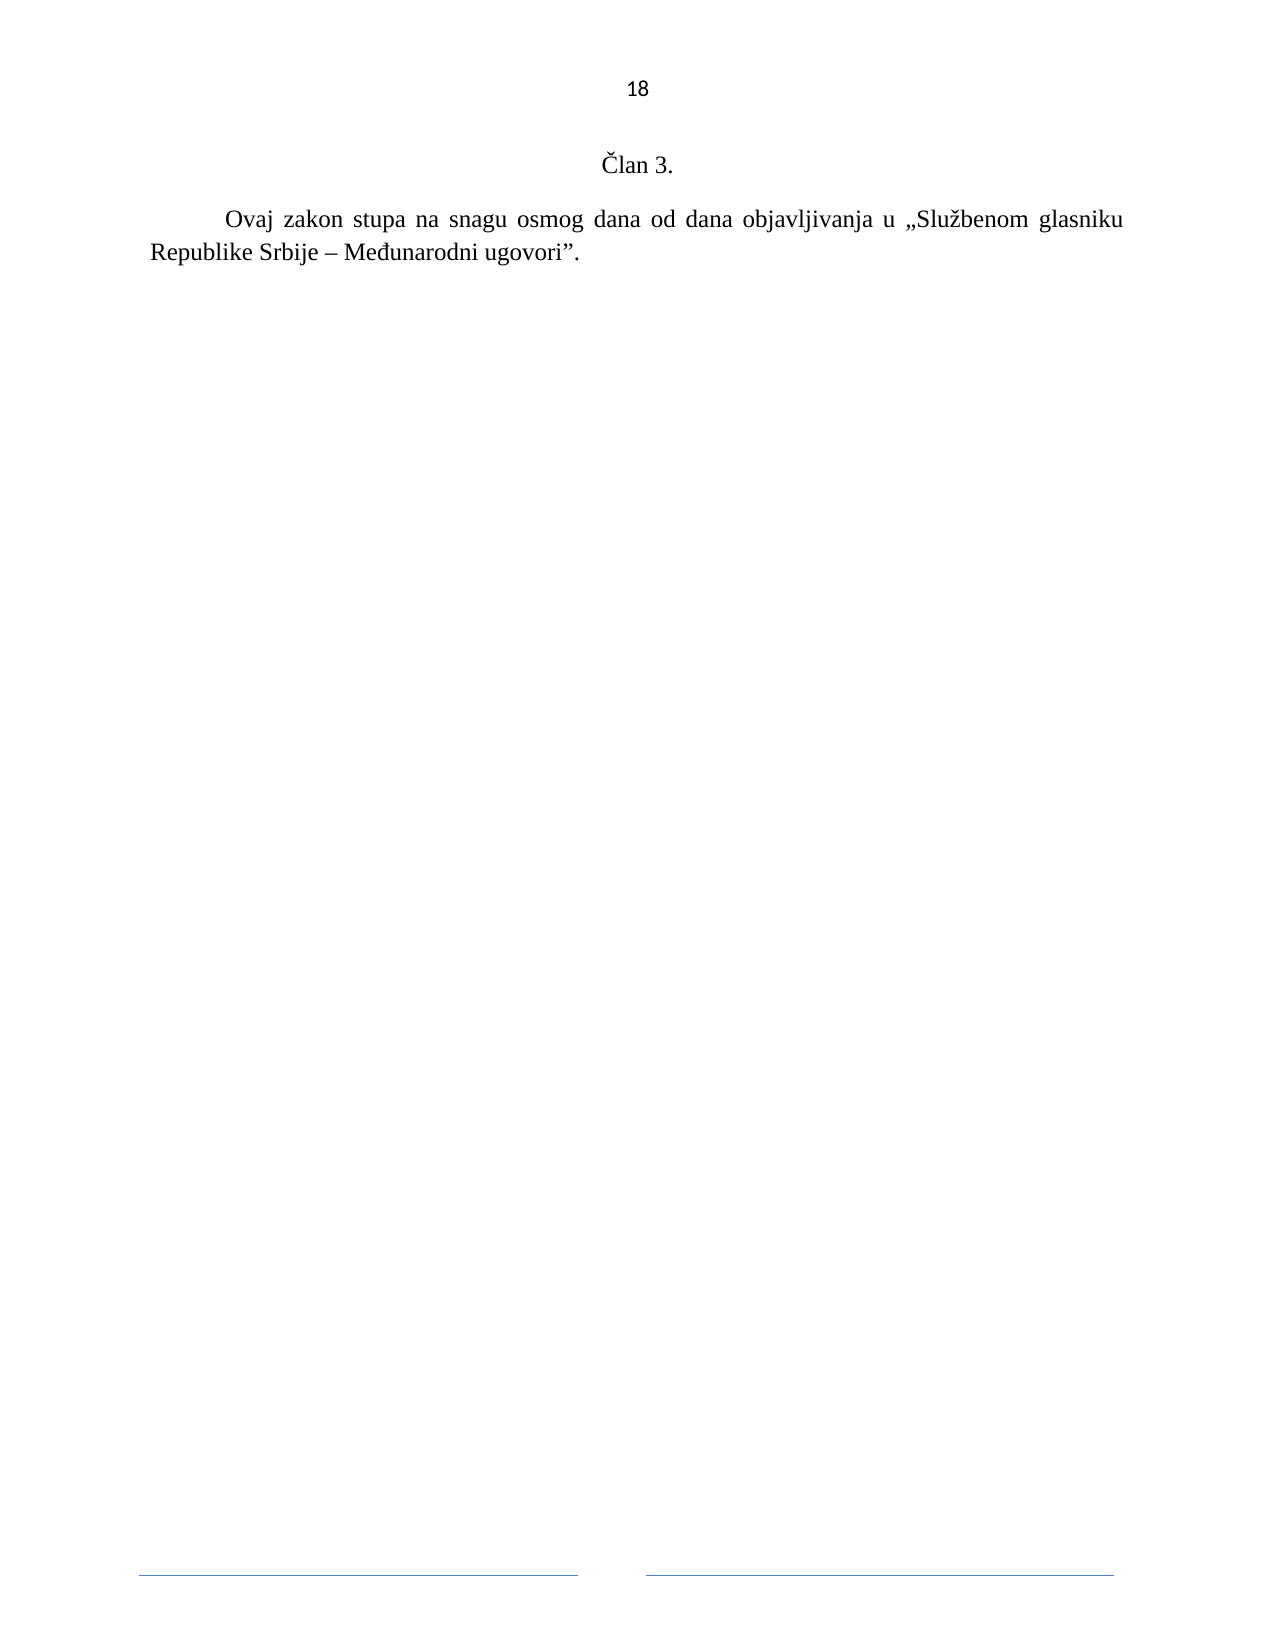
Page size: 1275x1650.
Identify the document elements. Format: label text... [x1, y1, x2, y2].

text Ovaj zakon stupa na snagu osmog dana od dana objavljivanja u „Službenom glasniku Republike Srbije – Međunarodni ugovori”. [150, 204, 1125, 266]
text Član 3. [150, 150, 1125, 179]
